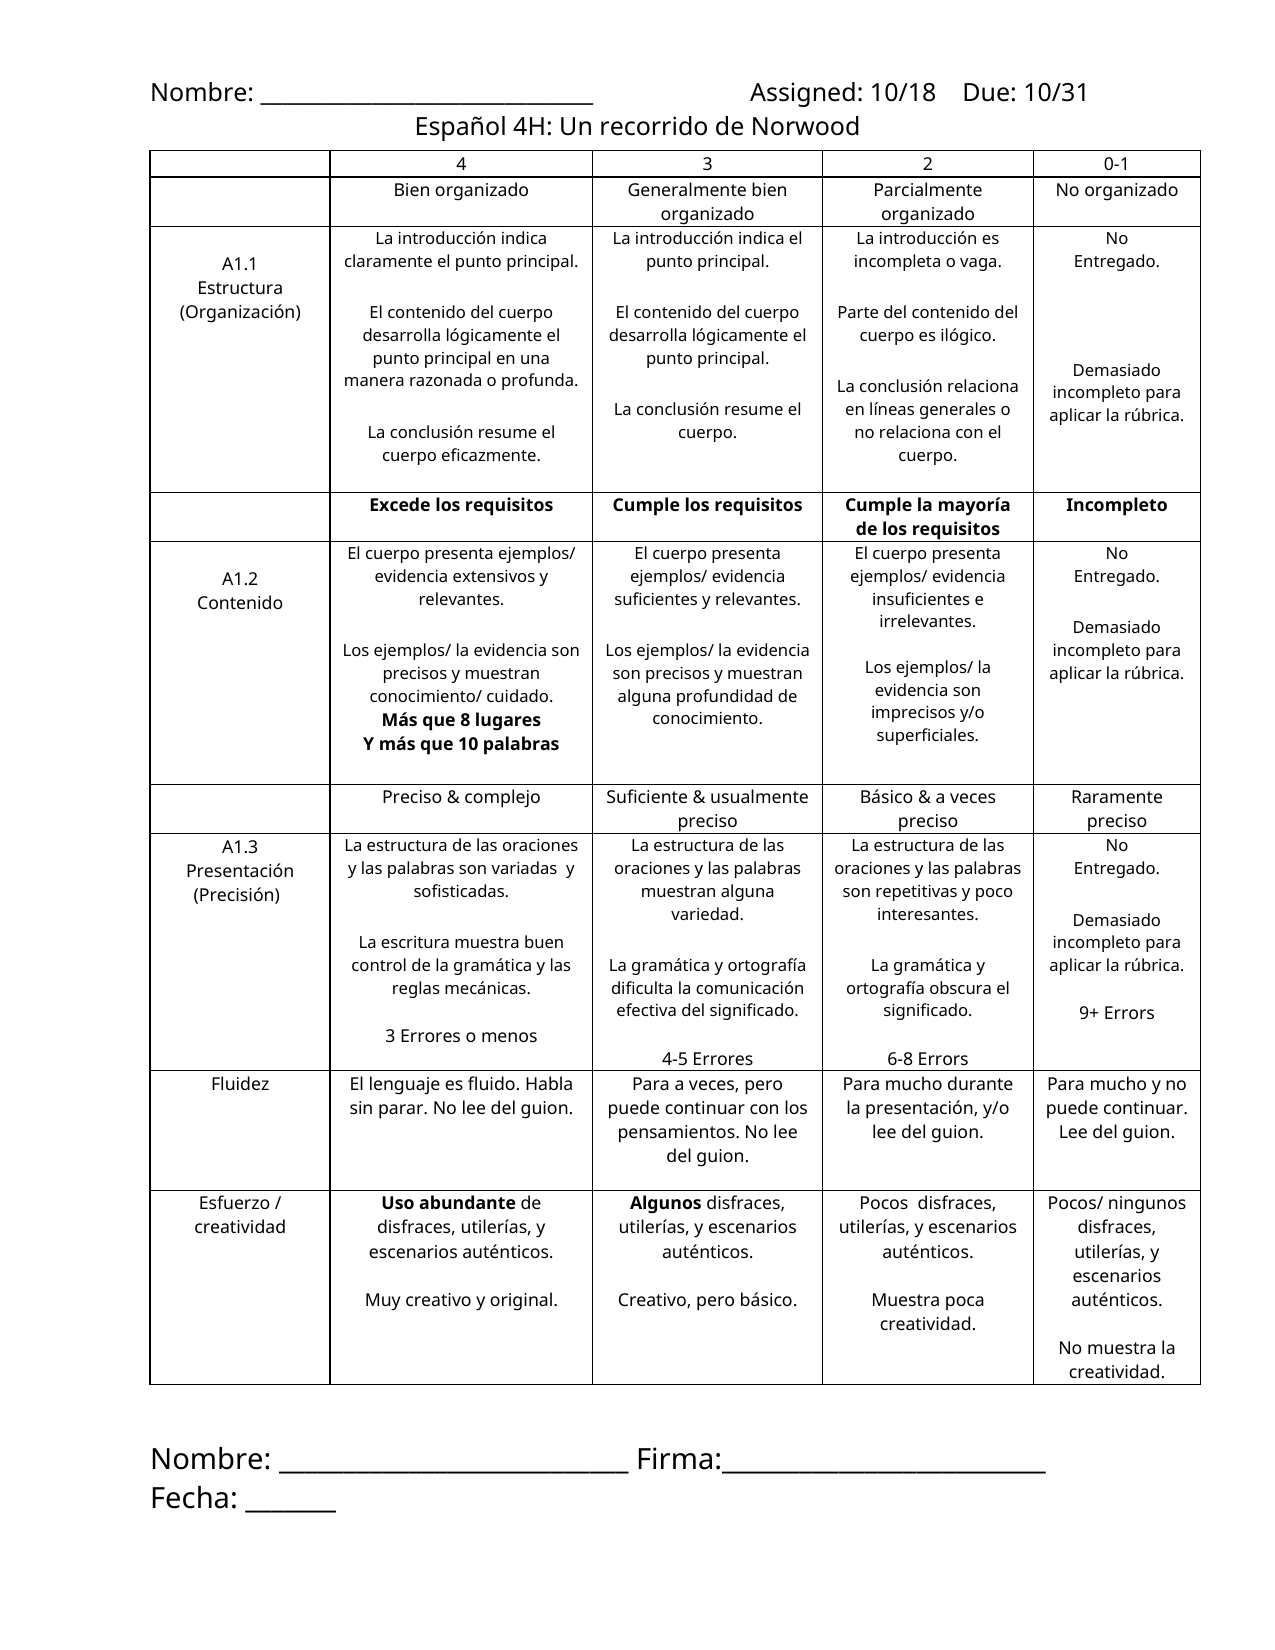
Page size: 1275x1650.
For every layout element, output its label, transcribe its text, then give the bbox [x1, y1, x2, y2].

table_cell Excede los requisitos [331, 493, 592, 541]
table_cell El cuerpo presenta ejemplos/ evidencia suficientes y relevantes. Los ejemplos/ la evidencia son precisos y muestran alguna profundidad de conocimiento. [593, 542, 822, 784]
table_cell No Entregado. Demasiado incompleto para aplicar la rúbrica. [1034, 227, 1200, 492]
table_header 0-1 [1034, 151, 1200, 176]
table_cell A1.2 Contenido [151, 542, 329, 784]
table_header 2 [823, 151, 1033, 176]
table_cell Parcialmente organizado [823, 178, 1033, 226]
table_cell Suficiente & usualmente preciso [593, 785, 822, 833]
table_cell La introducción indica claramente el punto principal. El contenido del cuerpo desarrolla lógicamente el punto principal en una manera razonada o profunda. La conclusión resume el cuerpo eficazmente. [331, 227, 592, 492]
table_cell La introducción es incompleta o vaga. Parte del contenido del cuerpo es ilógico. La conclusión relaciona en líneas generales o no relaciona con el cuerpo. [823, 227, 1033, 492]
table_cell Para mucho durante la presentación, y/o lee del guion. [823, 1071, 1033, 1190]
table_cell Preciso & complejo [331, 785, 592, 833]
table_cell La estructura de las oraciones y las palabras son repetitivas y poco interesantes. La gramática y ortografía obscura el significado. 6-8 Errors [823, 834, 1033, 1070]
table_cell La estructura de las oraciones y las palabras son variadas y sofisticadas. La escritura muestra buen control de la gramática y las reglas mecánicas. 3 Errores o menos [331, 834, 592, 1070]
table_cell A1.1 Estructura (Organización) [151, 227, 329, 492]
table_cell Fluidez [151, 1071, 329, 1190]
table_cell Uso abundante de disfraces, utilerías, y escenarios auténticos. Muy creativo y original. [331, 1191, 592, 1384]
table_cell A1.3 Presentación (Precisión) [151, 834, 329, 1070]
table_cell El cuerpo presenta ejemplos/ evidencia insuficientes e irrelevantes. Los ejemplos/ la evidencia son imprecisos y/o superficiales. [823, 542, 1033, 784]
table_header 4 [331, 151, 592, 176]
table_cell Para a veces, pero puede continuar con los pensamientos. No lee del guion. [593, 1071, 822, 1190]
table_cell Cumple los requisitos [593, 493, 822, 541]
table_cell Esfuerzo / creatividad [151, 1191, 329, 1384]
table_cell Pocos disfraces, utilerías, y escenarios auténticos. Muestra poca creatividad. [823, 1191, 1033, 1384]
table_cell [151, 785, 329, 833]
table_cell Raramente preciso [1034, 785, 1200, 833]
table_header 3 [593, 151, 822, 176]
table_header [151, 151, 329, 176]
table_cell Generalmente bien organizado [593, 178, 822, 226]
table_cell La introducción indica el punto principal. El contenido del cuerpo desarrolla lógicamente el punto principal. La conclusión resume el cuerpo. [593, 227, 822, 492]
table_cell El lenguaje es fluido. Habla sin parar. No lee del guion. [331, 1071, 592, 1190]
table_cell Incompleto [1034, 493, 1200, 541]
table_cell No Entregado. Demasiado incompleto para aplicar la rúbrica. [1034, 542, 1200, 784]
table_cell Pocos/ ningunos disfraces, utilerías, y escenarios auténticos. No muestra la creatividad. [1034, 1191, 1200, 1384]
table_cell [151, 178, 329, 226]
table_cell Bien organizado [331, 178, 592, 226]
table_cell Básico & a veces preciso [823, 785, 1033, 833]
table_cell Para mucho y no puede continuar. Lee del guion. [1034, 1071, 1200, 1190]
table_cell No Entregado. Demasiado incompleto para aplicar la rúbrica. 9+ Errors [1034, 834, 1200, 1070]
table_cell La estructura de las oraciones y las palabras muestran alguna variedad. La gramática y ortografía dificulta la comunicación efectiva del significado. 4-5 Errores [593, 834, 822, 1070]
table_cell No organizado [1034, 178, 1200, 226]
table_cell [151, 493, 329, 541]
table_cell Algunos disfraces, utilerías, y escenarios auténticos. Creativo, pero básico. [593, 1191, 822, 1384]
table_cell El cuerpo presenta ejemplos/ evidencia extensivos y relevantes. Los ejemplos/ la evidencia son precisos y muestran conocimiento/ cuidado. Más que 8 lugares Y más que 10 palabras [331, 542, 592, 784]
table_cell Cumple la mayoría de los requisitos [823, 493, 1033, 541]
